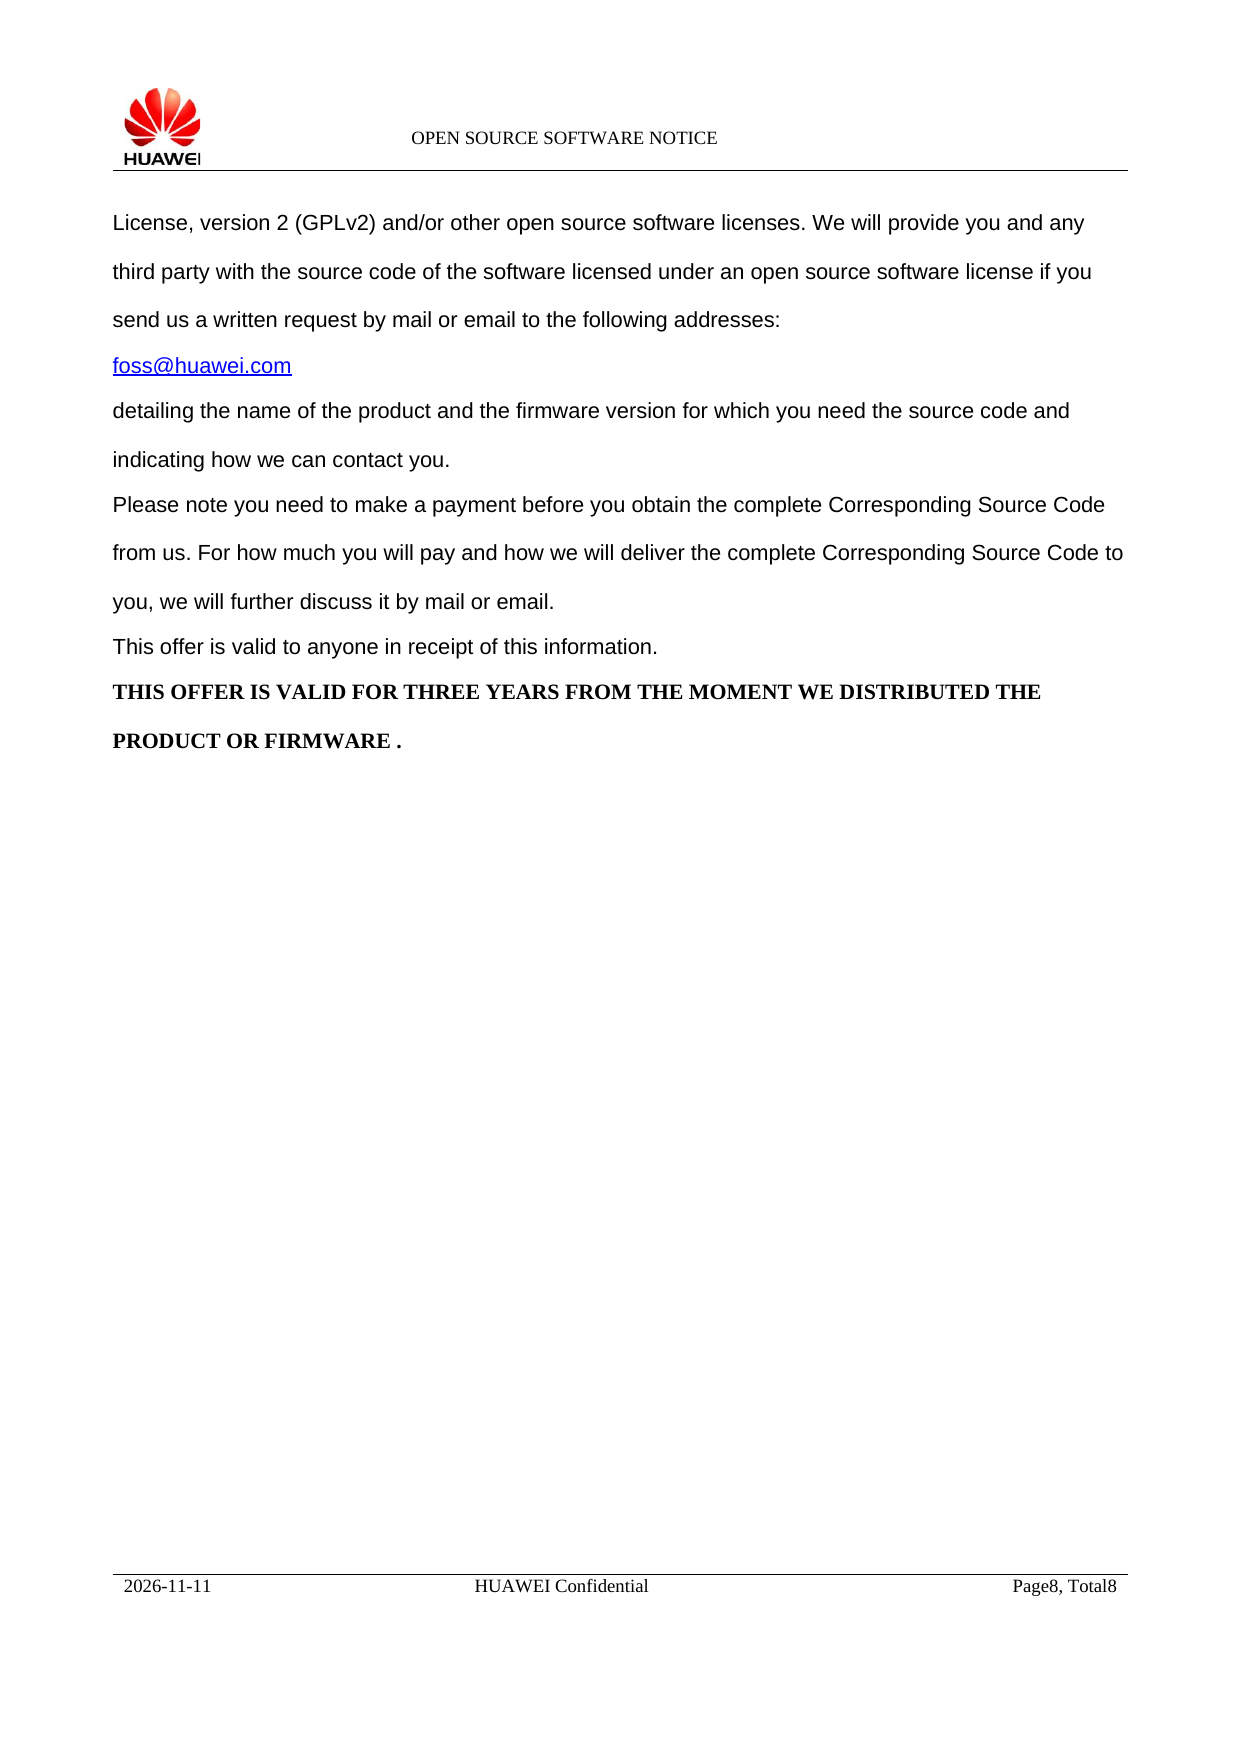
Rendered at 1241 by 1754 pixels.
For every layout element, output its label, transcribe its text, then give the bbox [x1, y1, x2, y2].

text detailing the name of the product and the firmware version for which you need the source code and indicating how we can contact you. [112, 394, 1128, 475]
text This offer is valid to anyone in receipt of this information. [112, 631, 1128, 663]
text foss@huawei.com [112, 349, 1128, 381]
picture [124, 88, 201, 165]
text Please note you need to make a payment before you obtain the complete Corresponding Source Code from us. For how much you will pay and how we will deliver the complete Corresponding Source Code to you, we will further discuss it by mail or email. [112, 488, 1128, 618]
text This offer is valid for three years from the moment we distributed the product or firmware . [112, 676, 1128, 757]
